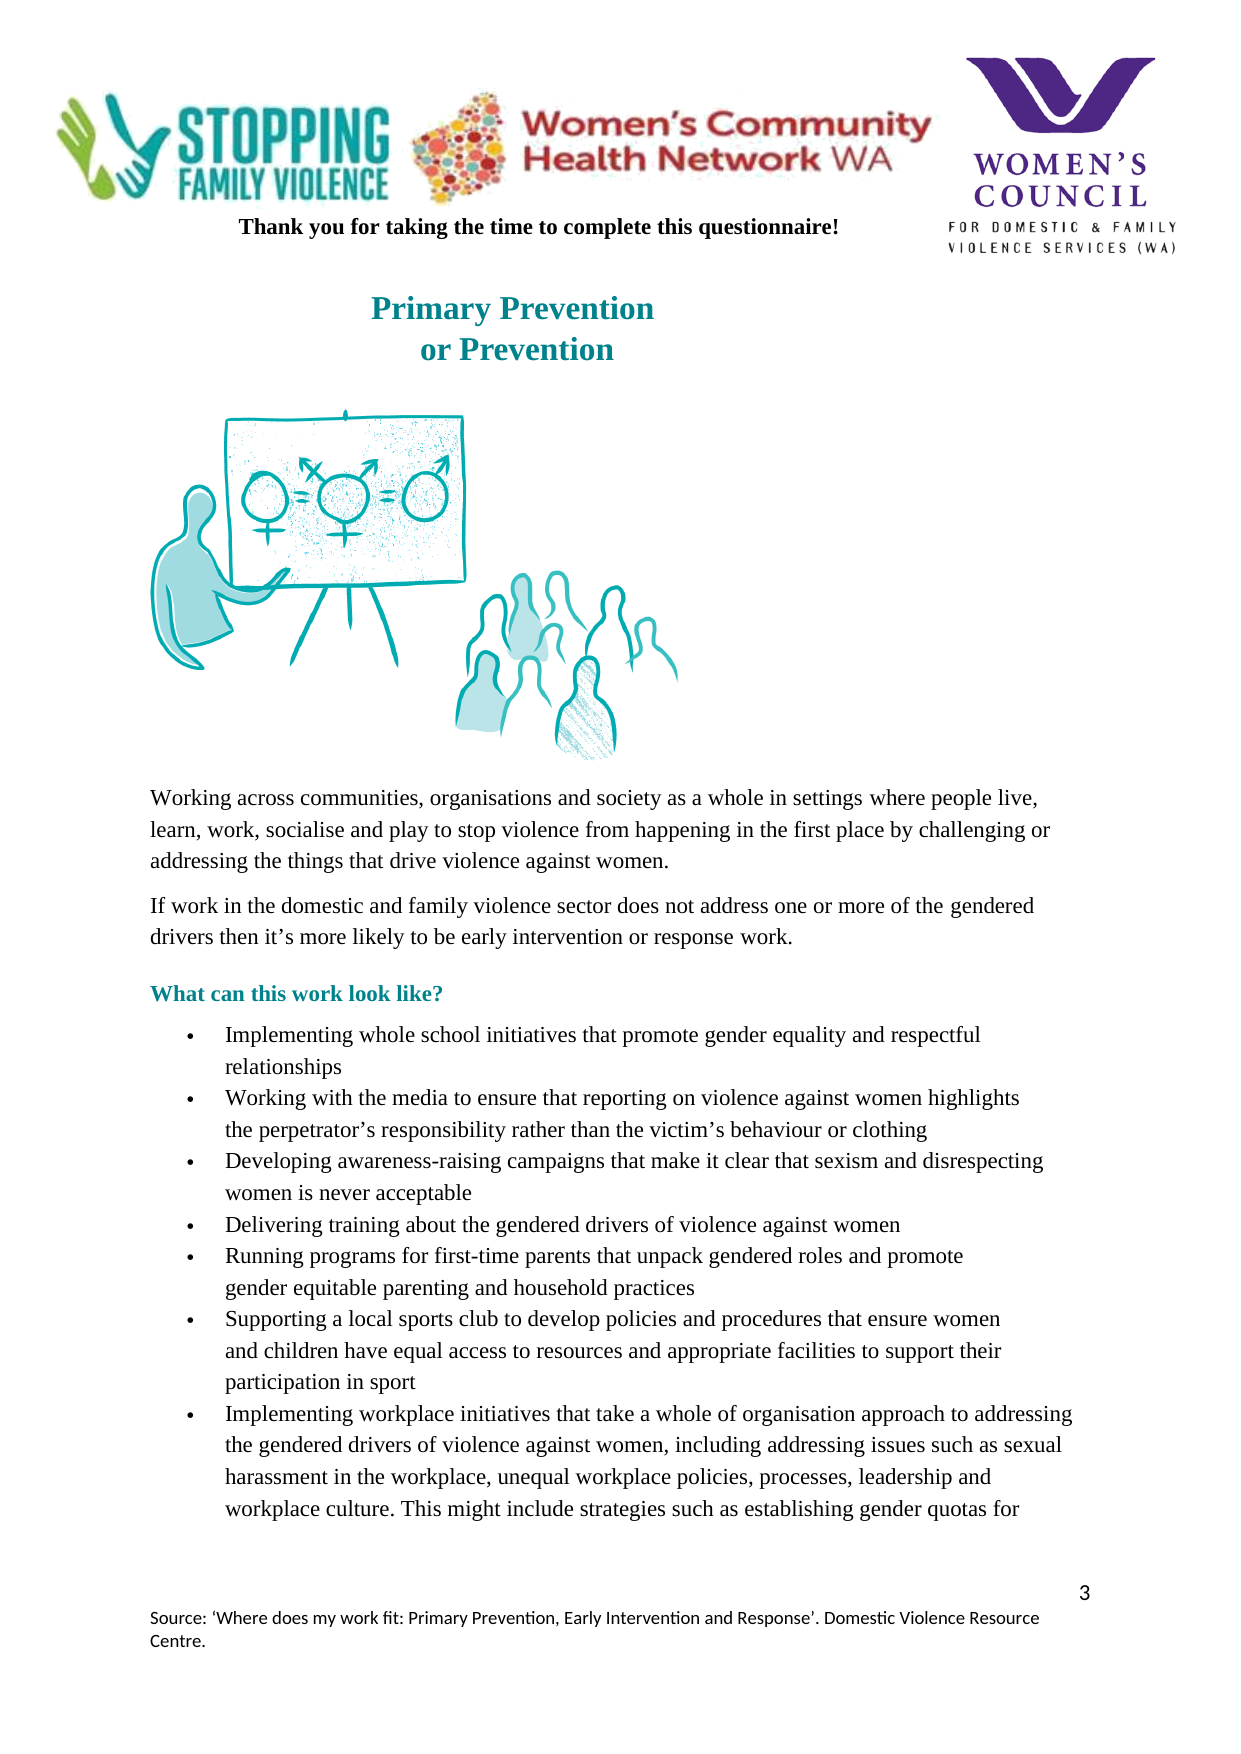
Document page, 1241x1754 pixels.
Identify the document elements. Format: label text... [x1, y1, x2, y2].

text What can this work look like? [150, 980, 1090, 1006]
list Developing awareness-raising campaigns that make it clear that sexism and disrespecting women is never acceptable [187, 1147, 1090, 1205]
text Primary Prevention or Prevention [150, 288, 883, 368]
list Running programs for first-time parents that unpack gendered roles and promote gender equitable parenting and household practices [187, 1242, 1090, 1300]
text Working across communities, organisations and society as a whole in settings where people live, learn, work, socialise and play to stop violence from happening in the first place by challenging or addressing the things that drive violence against women. [150, 784, 1090, 874]
text Thank you for taking the time to complete this questionnaire! [150, 213, 1090, 239]
picture [946, 49, 1181, 258]
text If work in the domestic and family violence sector does not address one or more of the gendered drivers then it’s more likely to be early intervention or response work. [150, 892, 1090, 949]
picture [50, 90, 398, 209]
list Implementing whole school initiatives that promote gender equality and respectful relationships [187, 1021, 1090, 1079]
list Working with the media to ensure that reporting on violence against women highlights the perpetrator’s responsibility rather than the victim’s behaviour or clothing [187, 1084, 1090, 1142]
picture [402, 88, 942, 206]
list Delivering training about the gendered drivers of violence against women [187, 1211, 1090, 1237]
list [187, 1400, 1090, 1521]
picture [150, 404, 682, 767]
list Supporting a local sports club to develop policies and procedures that ensure women and children have equal access to resources and appropriate facilities to support their participation in sport [187, 1305, 1090, 1395]
